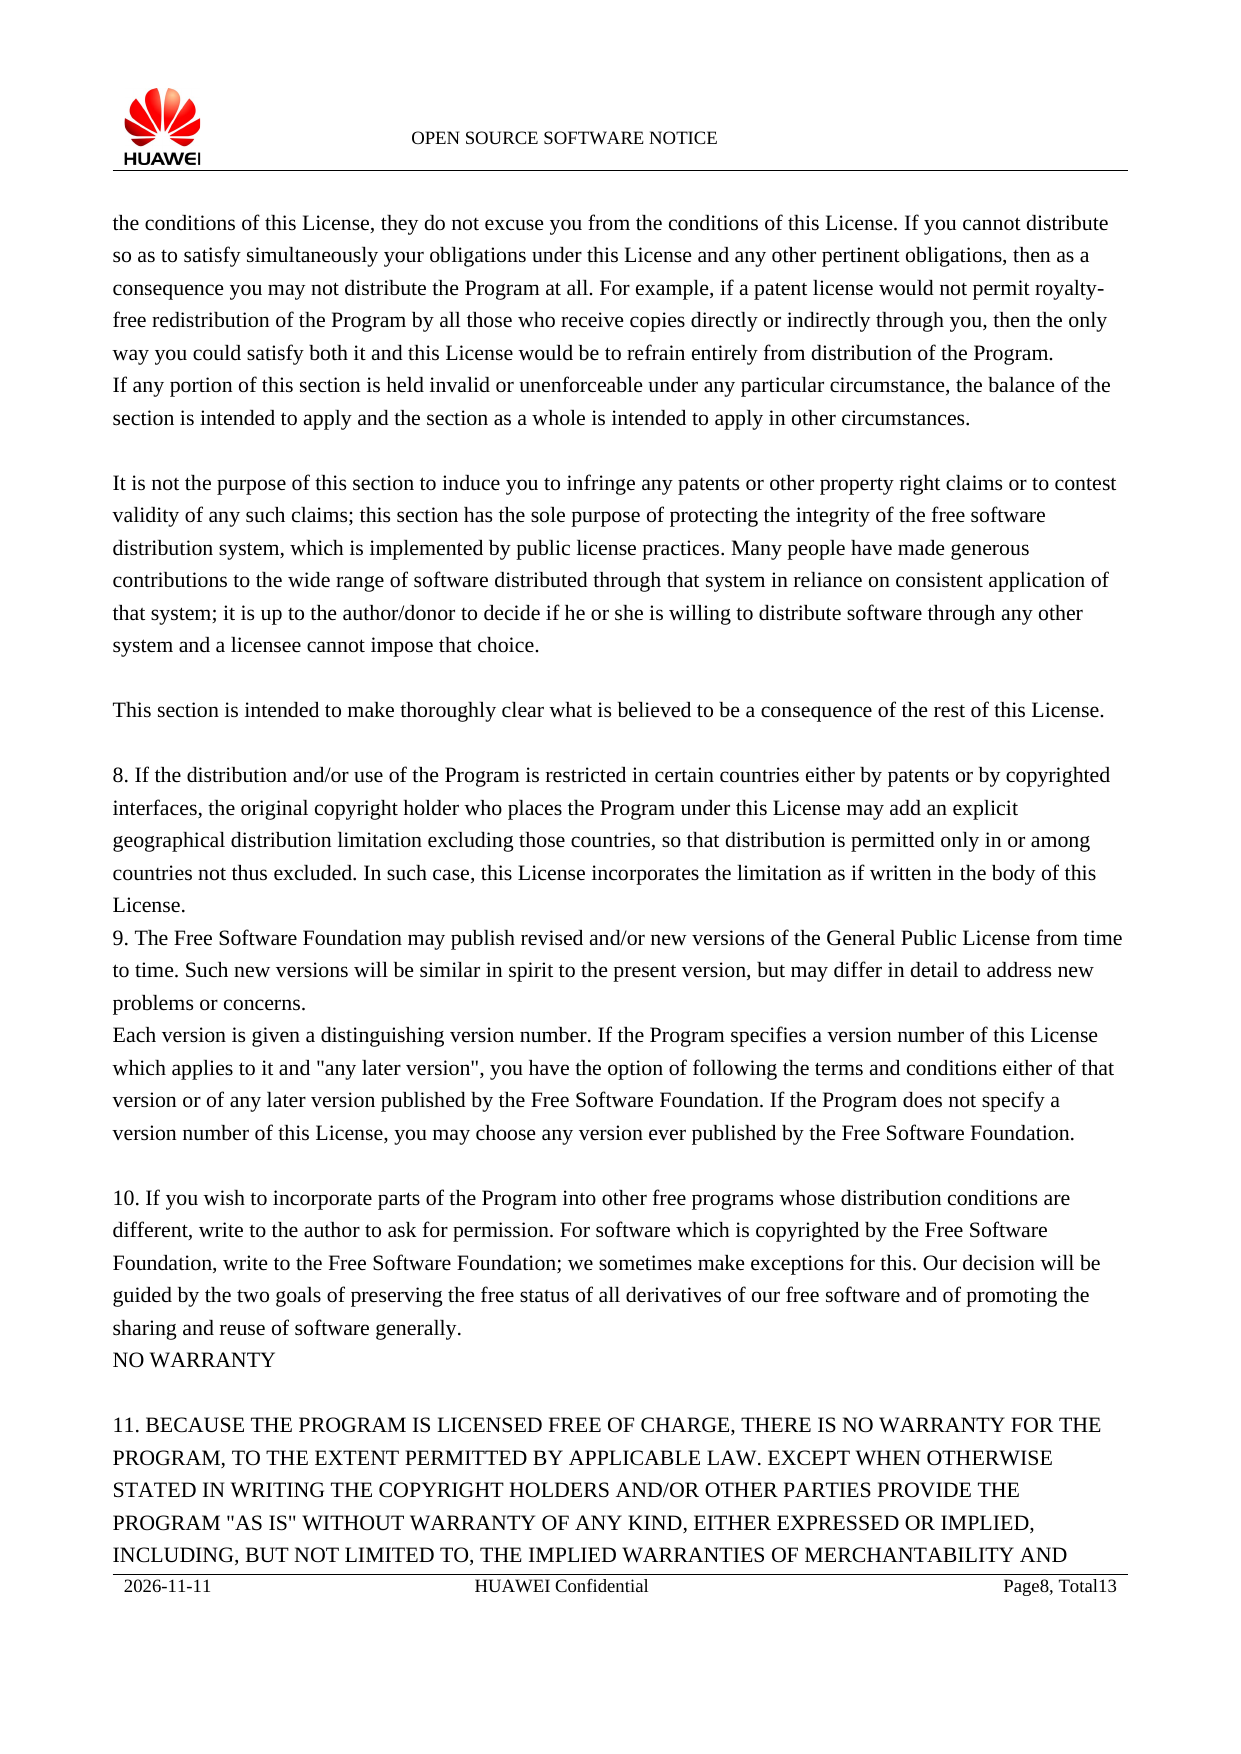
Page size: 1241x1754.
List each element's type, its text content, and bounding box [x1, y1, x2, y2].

picture [124, 88, 201, 165]
